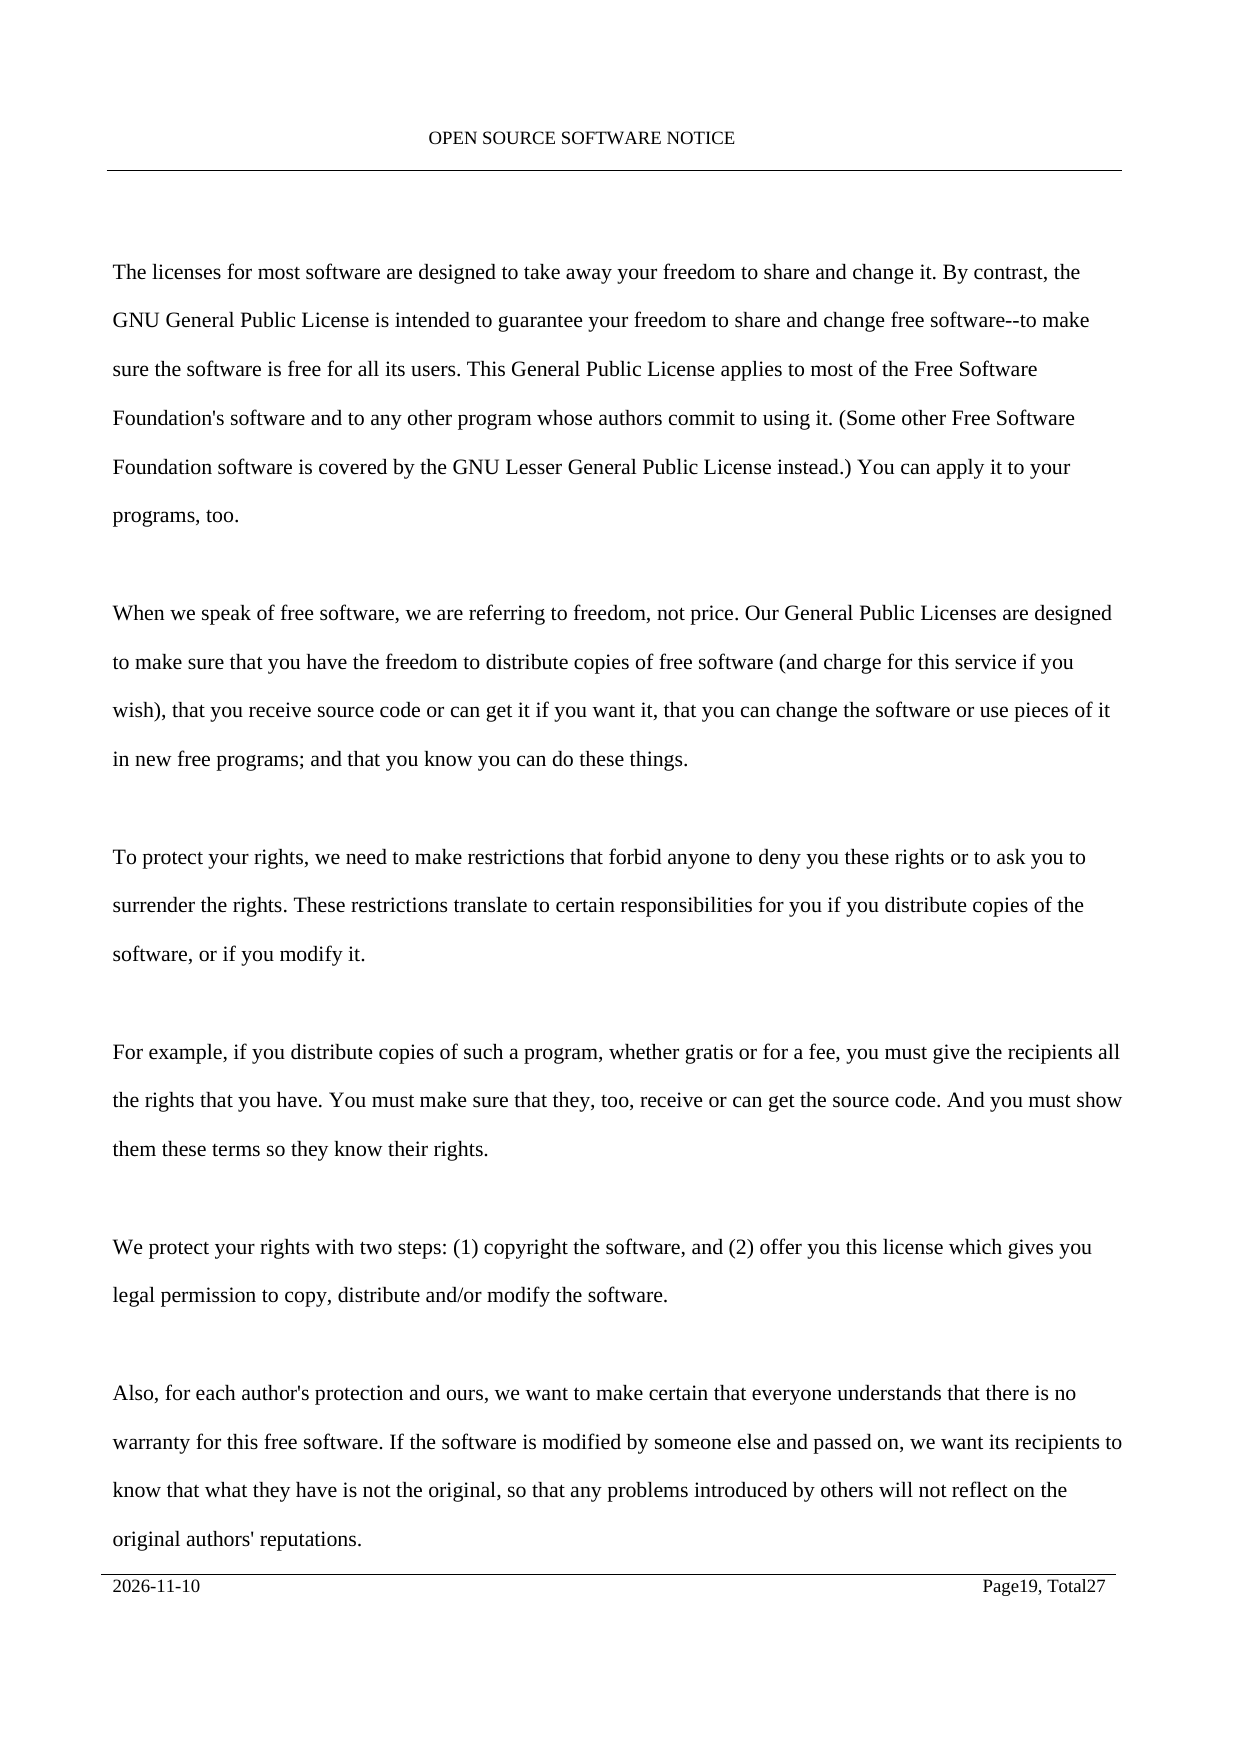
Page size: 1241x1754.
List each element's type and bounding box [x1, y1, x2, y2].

text [112, 206, 1128, 1555]
